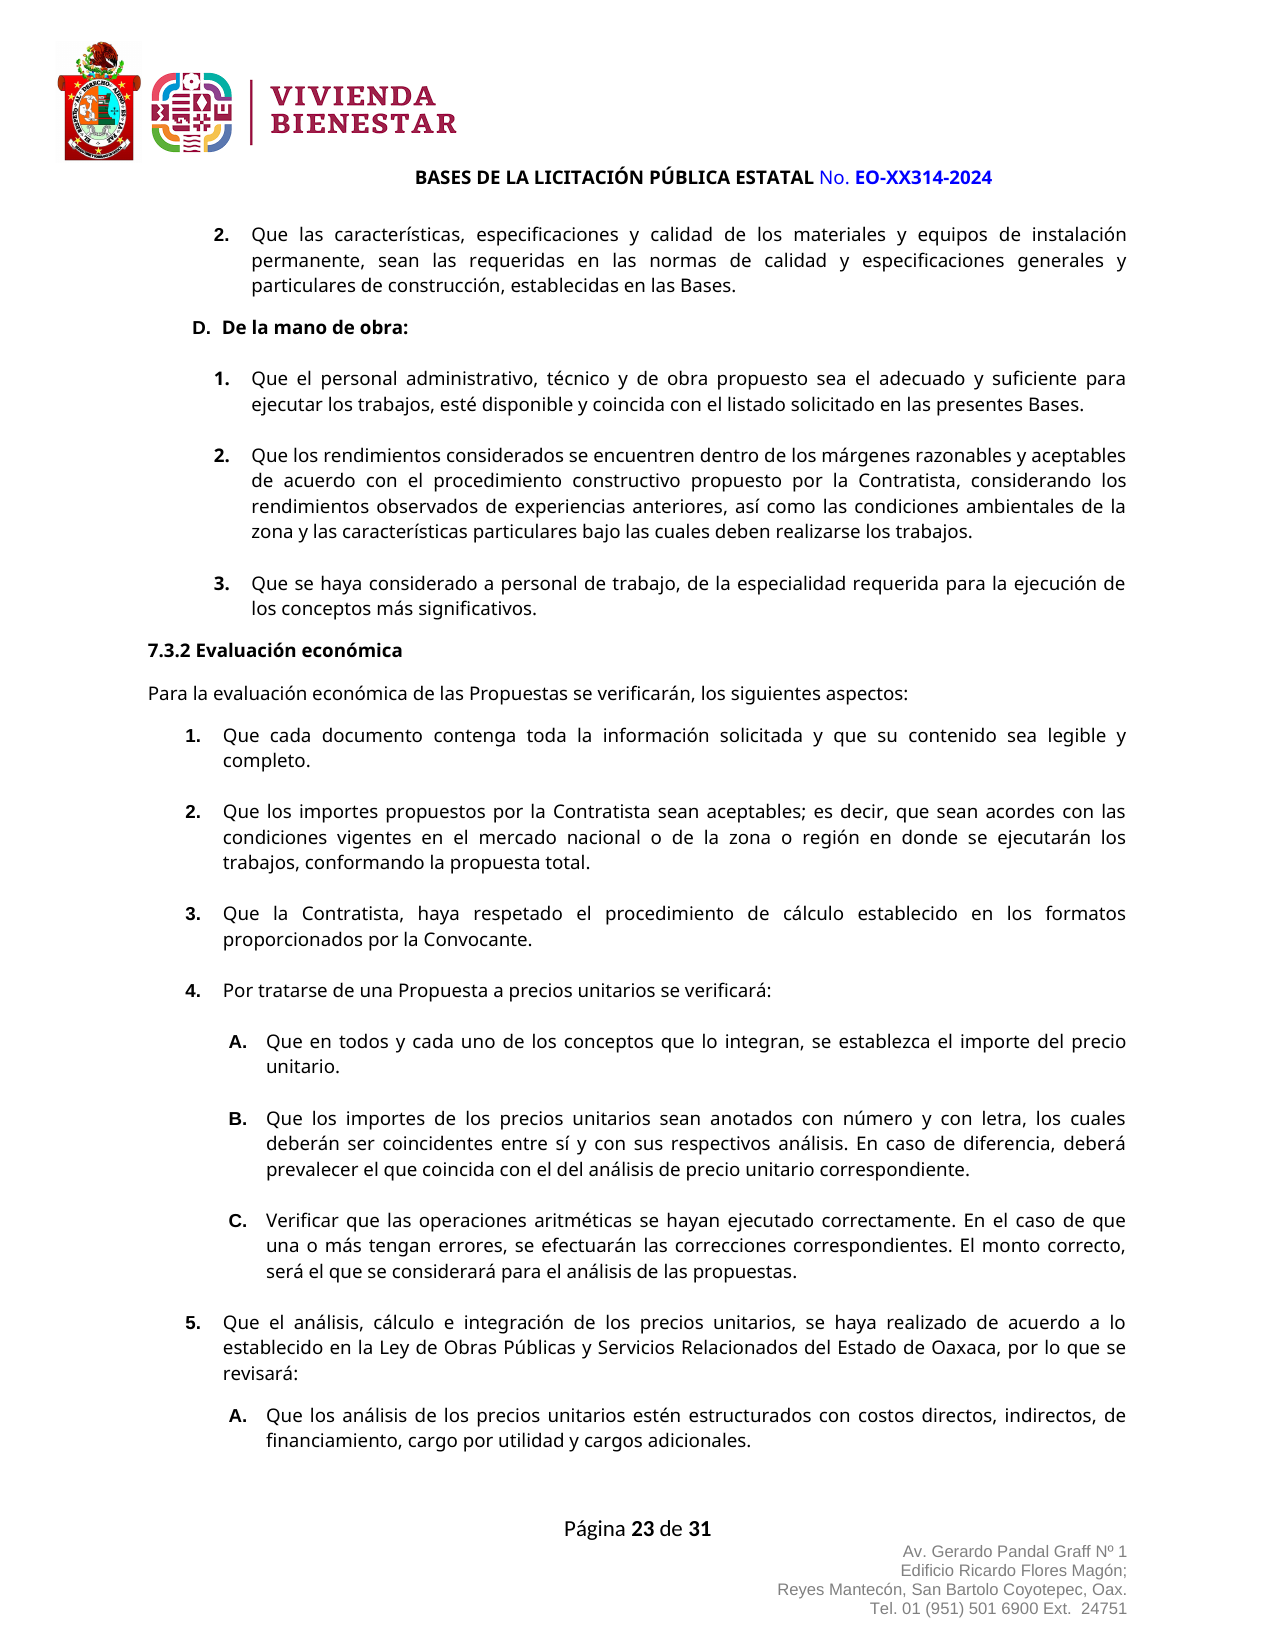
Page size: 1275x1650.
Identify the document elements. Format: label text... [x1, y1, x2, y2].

list Por tratarse de una Propuesta a precios unitarios se verificará: [185, 977, 1127, 1003]
list Verificar que las operaciones aritméticas se hayan ejecutado correctamente. En el caso de que una o más tengan errores, se efectuarán las correcciones correspondientes. El monto correcto, será el que se considerará para el análisis de las propuestas. [228, 1207, 1127, 1283]
list Que los rendimientos considerados se encuentren dentro de los márgenes razonables y aceptables de acuerdo con el procedimiento constructivo propuesto por la Contratista, considerando los rendimientos observados de experiencias anteriores, así como las condiciones ambientales de la zona y las características particulares bajo las cuales deben realizarse los trabajos. [214, 442, 1127, 544]
text 7.3.2 Evaluación económica [148, 638, 1127, 663]
list Que se haya considerado a personal de trabajo, de la especialidad requerida para la ejecución de los conceptos más significativos. [214, 570, 1127, 621]
list Que el personal administrativo, técnico y de obra propuesto sea el adecuado y suficiente para ejecutar los trabajos, esté disponible y coincida con el listado solicitado en las presentes Bases. [214, 366, 1127, 417]
text Para la evaluación económica de las Propuestas se verificarán, los siguientes aspectos: [148, 680, 1127, 705]
list Que en todos y cada uno de los conceptos que lo integran, se establezca el importe del precio unitario. [228, 1028, 1127, 1079]
list Que el análisis, cálculo e integración de los precios unitarios, se haya realizado de acuerdo a lo establecido en la Ley de Obras Públicas y Servicios Relacionados del Estado de Oaxaca, por lo que se revisará: [185, 1309, 1127, 1386]
list Que cada documento contenga toda la información solicitada y que su contenido sea legible y completo. [185, 722, 1127, 773]
list Que los importes de los precios unitarios sean anotados con número y con letra, los cuales deberán ser coincidentes entre sí y con sus respectivos análisis. En caso de diferencia, deberá prevalecer el que coincida con el del análisis de precio unitario correspondiente. [228, 1105, 1127, 1181]
picture [55, 41, 143, 163]
picture [147, 64, 473, 161]
list Que los análisis de los precios unitarios estén estructurados con costos directos, indirectos, de financiamiento, cargo por utilidad y cargos adicionales. [228, 1402, 1127, 1453]
list De la mano de obra: [192, 315, 1127, 340]
list Que las características, especificaciones y calidad de los materiales y equipos de instalación permanente, sean las requeridas en las normas de calidad y especificaciones generales y particulares de construcción, establecidas en las Bases. [214, 221, 1127, 298]
list Que los importes propuestos por la Contratista sean aceptables; es decir, que sean acordes con las condiciones vigentes en el mercado nacional o de la zona o región en donde se ejecutarán los trabajos, conformando la propuesta total. [185, 798, 1127, 875]
list Que la Contratista, haya respetado el procedimiento de cálculo establecido en los formatos proporcionados por la Convocante. [185, 901, 1127, 952]
